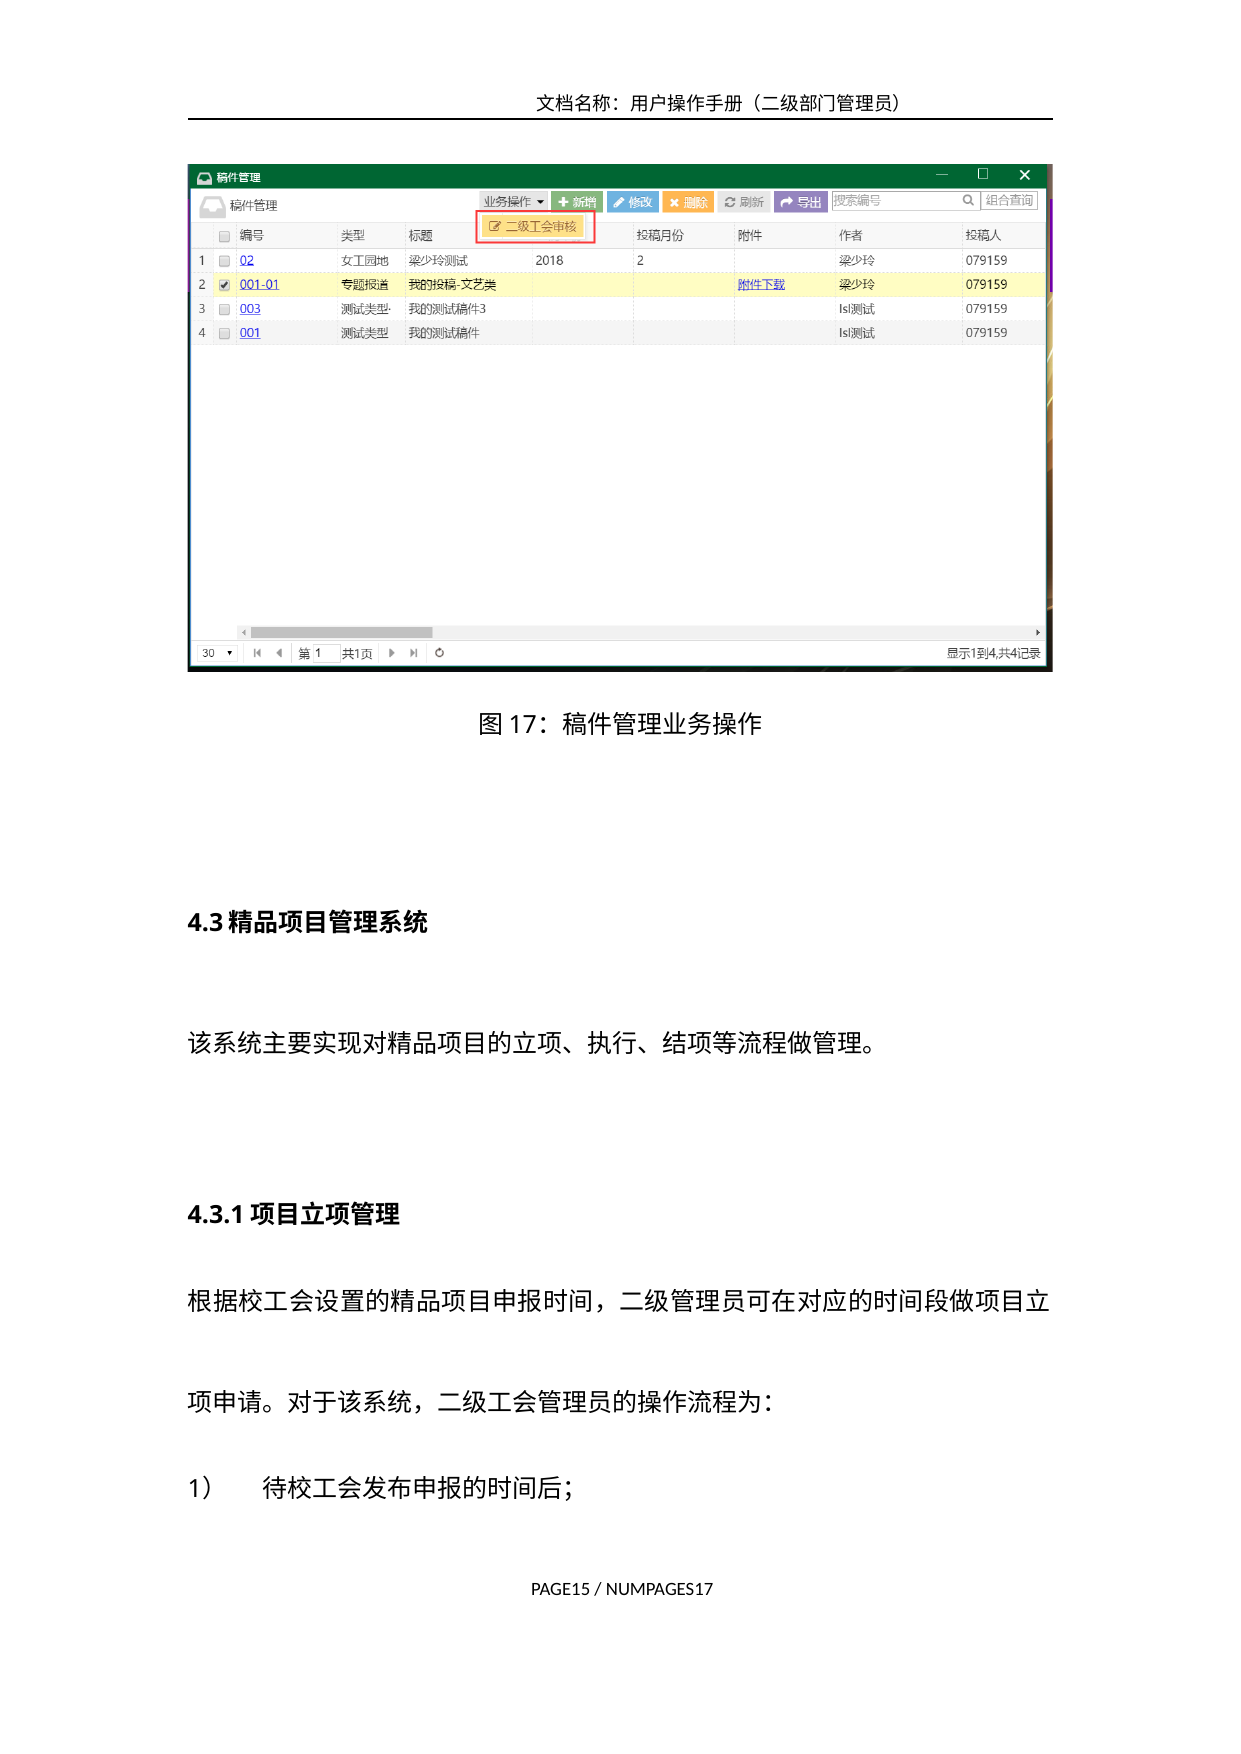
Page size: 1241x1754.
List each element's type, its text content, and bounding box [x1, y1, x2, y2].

subtitle 4.3精品项目管理系统 [187, 887, 1053, 955]
picture [187, 164, 1053, 672]
text 该系统主要实现对精品项目的立项、执行、结项等流程做管理。 [187, 1008, 1053, 1076]
text 4.3.1项目立项管理 [187, 1179, 1053, 1247]
text 根据校工会设置的精品项目申报时间，二级管理员可在对应的时间段做项目立项申请。对于该系统，二级工会管理员的操作流程为： [187, 1265, 1053, 1435]
text 图17：稿件管理业务操作 [187, 689, 1053, 757]
list 待校工会发布申报的时间后； [187, 1453, 1053, 1521]
